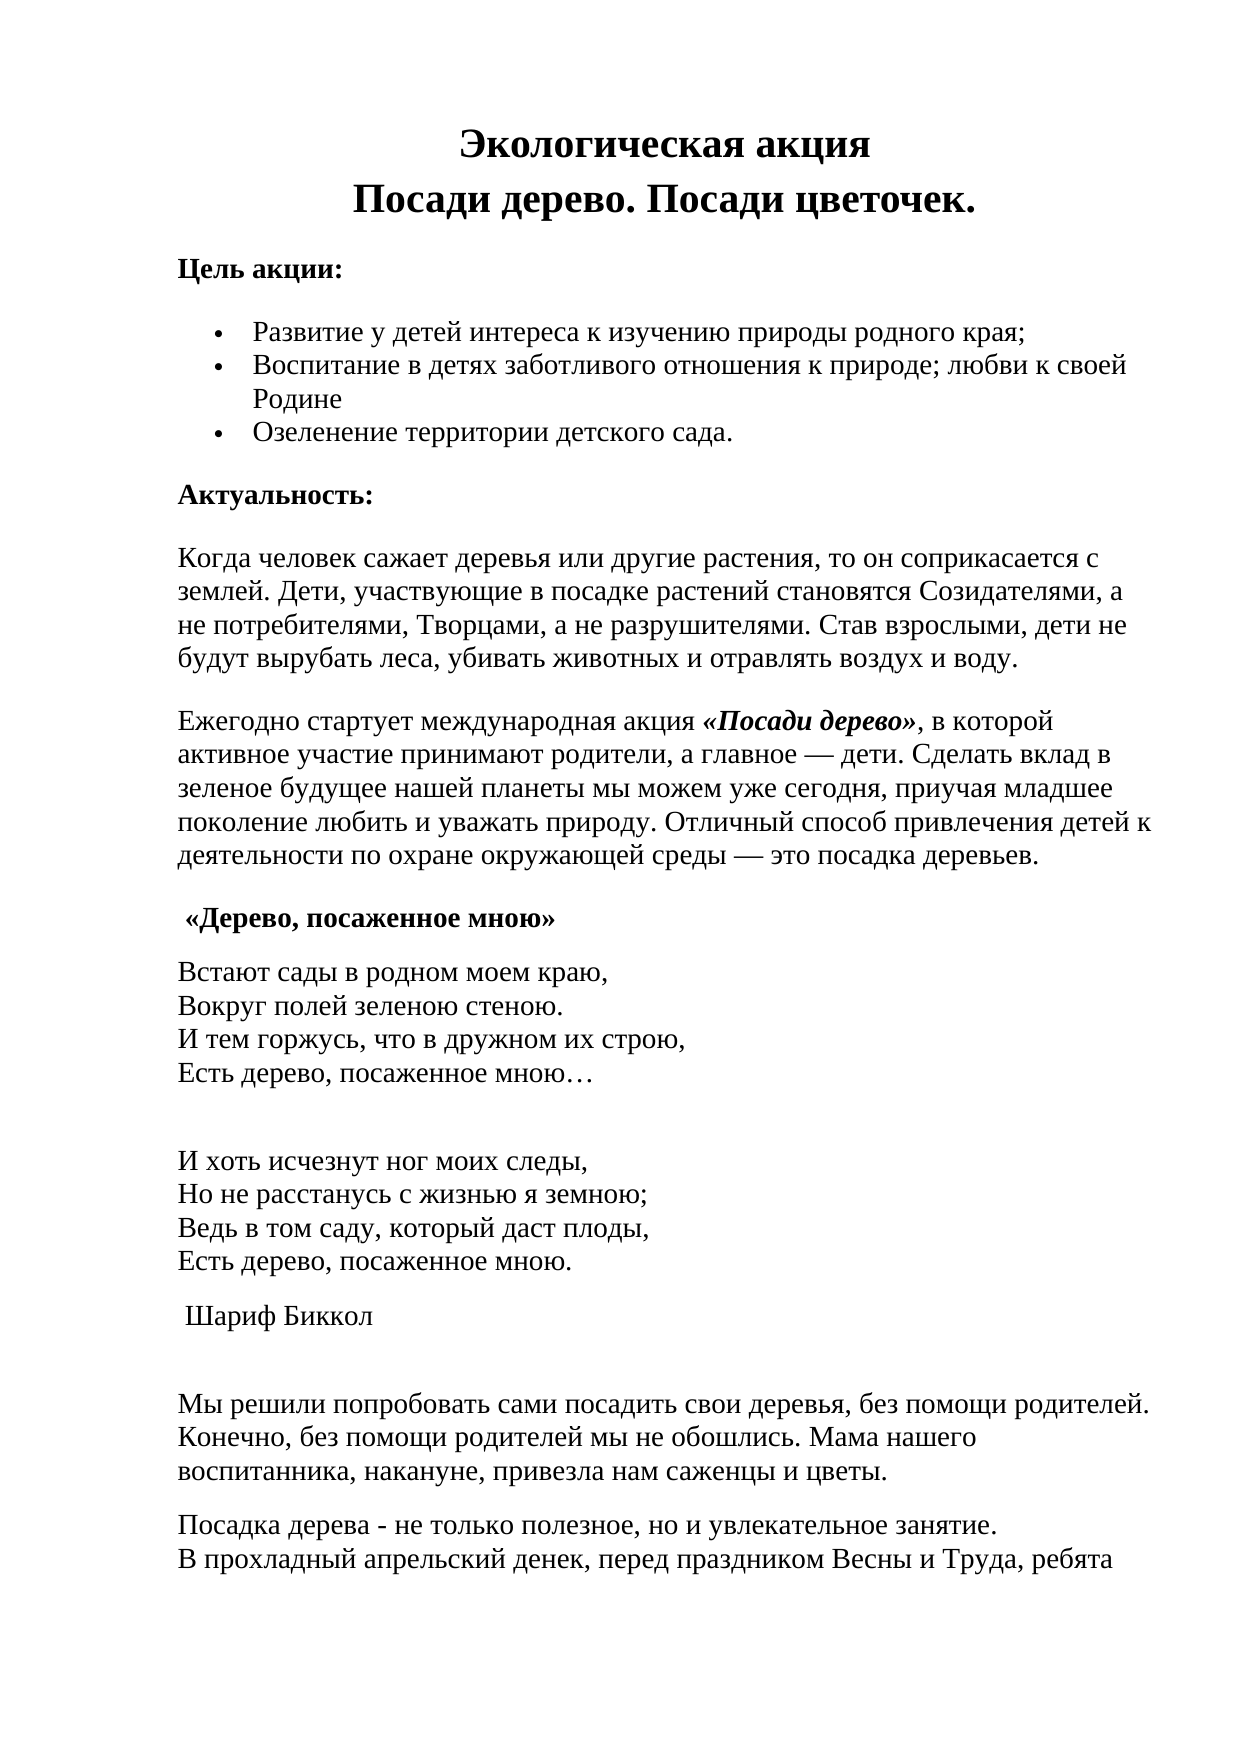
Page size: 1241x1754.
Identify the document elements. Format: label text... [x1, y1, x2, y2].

text Актуальность: [177, 477, 1152, 511]
list Воспитание в детях заботливого отношения к природе; любви к своей Родине [215, 347, 1152, 414]
text И хоть исчезнут ног моих следы, Но не расстанусь с жизнью я земною; Ведь в том саду, который даст плоды, Есть дерево, посаженное мною. [177, 1109, 1152, 1277]
text Шариф Биккол [177, 1298, 1152, 1331]
text Экологическая акция [177, 118, 1152, 166]
text «Дерево, посаженное мною» [177, 900, 1152, 933]
text Когда человек сажает деревья или другие растения, то он соприкасается с землей. Дети, участвующие в посадке растений становятся Созидателями, а не потребителями, Творцами, а не разрушителями. Став взрослыми, дети не будут вырубать леса, убивать животных и отравлять воздух и воду. [177, 540, 1152, 674]
text Ежегодно стартует международная акция «Посади дерево», в которой активное участие принимают родители, а главное — дети. Сделать вклад в зеленое будущее нашей планеты мы можем уже сегодня, приучая младшее поколение любить и уважать природу. Отличный способ привлечения детей к деятельности по охране окружающей среды — это посадка деревьев. [177, 703, 1152, 871]
list Озеленение территории детского сада. [215, 414, 1152, 448]
list Развитие у детей интереса к изучению природы родного края; [215, 314, 1152, 347]
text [177, 1507, 1152, 1574]
text Мы решили попробовать сами посадить свои деревья, без помощи родителей. Конечно, без помощи родителей мы не обошлись. Мама нашего воспитанника, накануне, привезла нам саженцы и цветы. [177, 1352, 1152, 1486]
text Посади дерево. Посади цветочек. [177, 174, 1152, 222]
text Цель акции: [177, 251, 1152, 284]
text Встают сады в родном моем краю, Вокруг полей зеленою стеною. И тем горжусь, что в дружном их строю, Есть дерево, посаженное мною… [177, 954, 1152, 1088]
